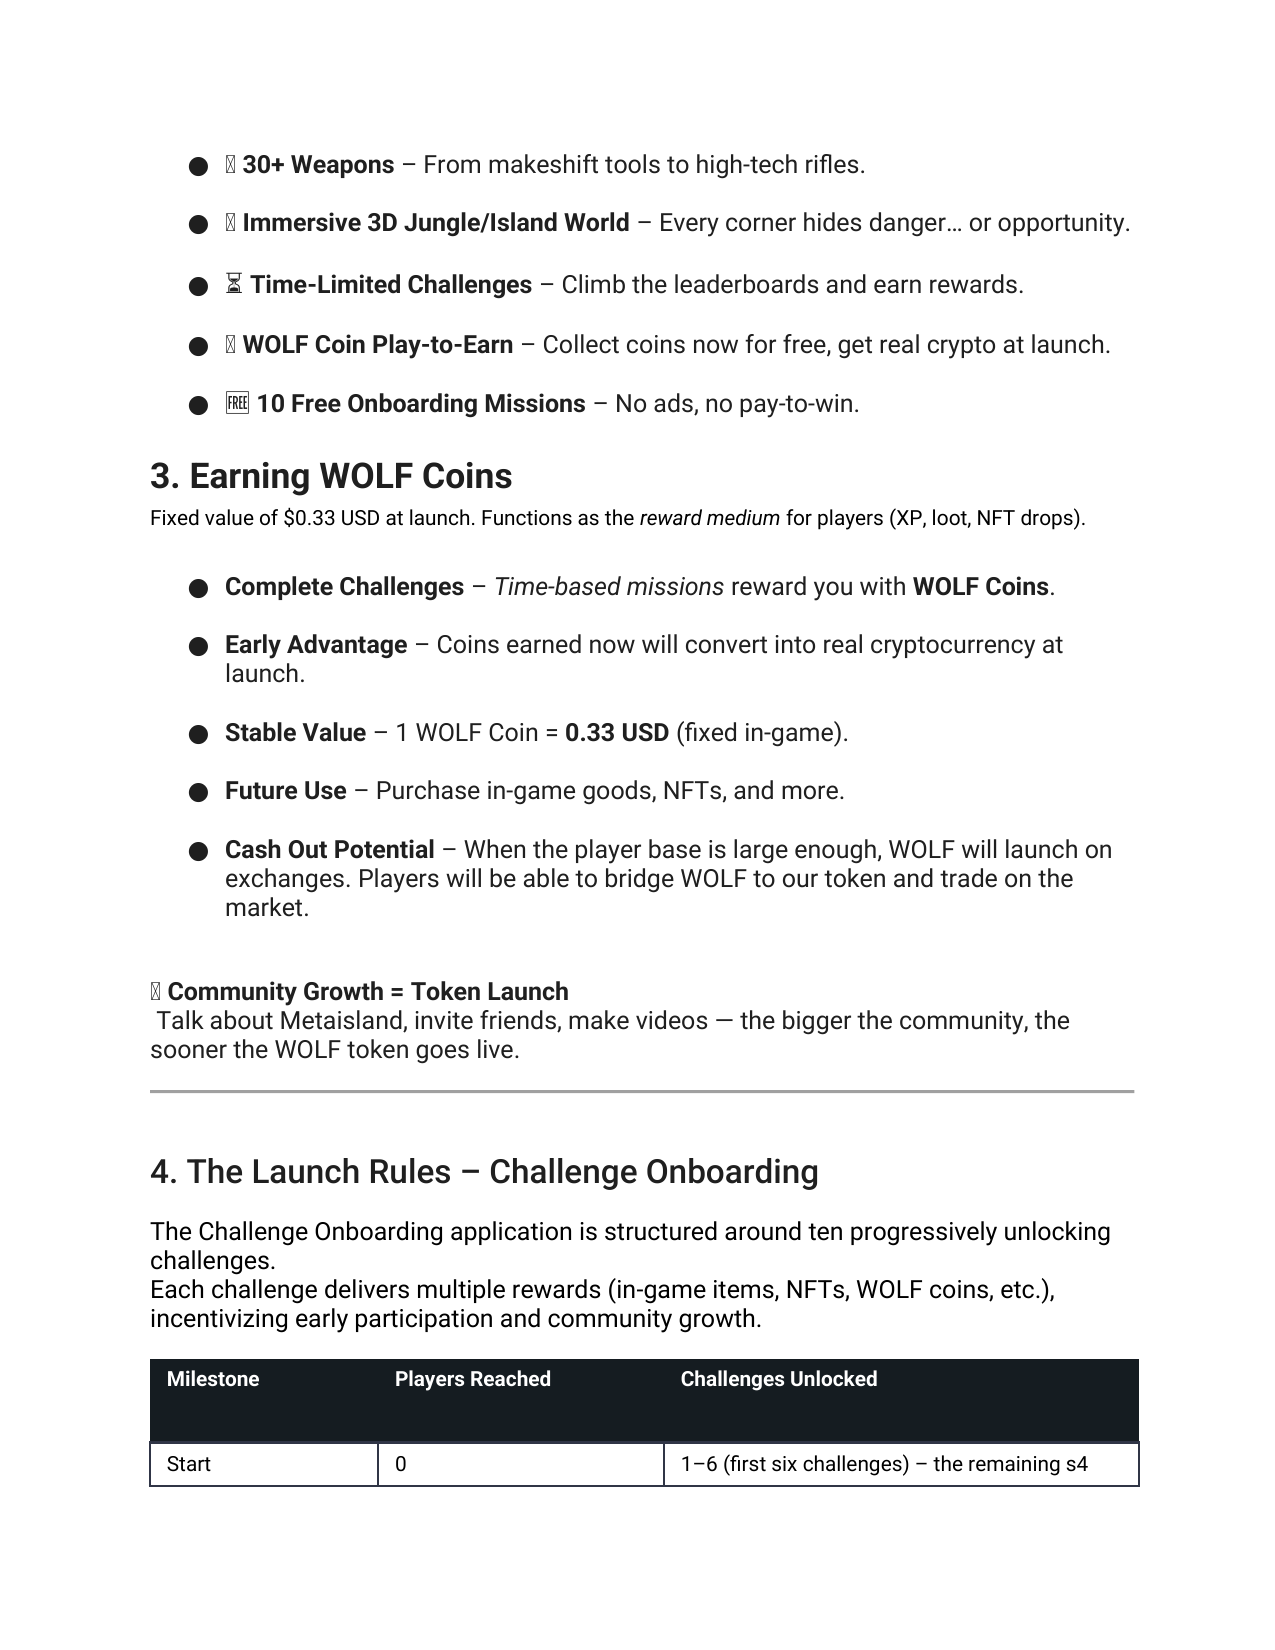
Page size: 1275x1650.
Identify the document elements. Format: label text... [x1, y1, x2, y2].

list Complete Challenges – Time-based missions reward you with WOLF Coins. [187, 572, 1134, 630]
table_header Challenges Unlocked [664, 1359, 1139, 1441]
list 🔫 30+ Weapons – From makeshift tools to high-tech rifles. [187, 150, 1134, 208]
list Future Use – Purchase in-game goods, NFTs, and more. [187, 777, 1134, 835]
table_header Players Reached [378, 1359, 664, 1441]
text Fixed value of $0.33 USD at launch. Functions as the reward medium for players (XP, loot, NFT drops). [150, 506, 1134, 530]
text The Challenge Onboarding application is structured around ten progressively unlocking challenges. Each challenge delivers multiple rewards (in‑game items, NFTs, WOLF coins, etc.), incentivizing early participation and community growth. [150, 1217, 1134, 1334]
list Early Advantage – Coins earned now will convert into real cryptocurrency at launch. [187, 630, 1134, 718]
subtitle 4. The Launch Rules – Challenge Onboarding [150, 1153, 1134, 1192]
table_header Milestone [150, 1359, 378, 1441]
list 🆓 10 Free Onboarding Missions – No ads, no pay-to-win. [187, 389, 1134, 418]
subtitle 3. Earning WOLF Coins [150, 456, 1134, 497]
list 💎 WOLF Coin Play-to-Earn – Collect coins now for free, get real crypto at launch. [187, 330, 1134, 389]
table_cell 0 [379, 1444, 663, 1485]
list Stable Value – 1 WOLF Coin = 0.33 USD (fixed in-game). [187, 718, 1134, 777]
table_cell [665, 1444, 1138, 1485]
list ⏳ Time-Limited Challenges – Climb the leaderboards and earn rewards. [187, 267, 1134, 330]
list Cash Out Potential – When the player base is large enough, WOLF will launch on exchanges. Players will be able to bridge WOLF to our token and trade on the market. [187, 835, 1134, 952]
list 🌴 Immersive 3D Jungle/Island World – Every corner hides danger… or opportunity. [187, 208, 1134, 267]
table_cell Start [151, 1444, 377, 1485]
text 💡 Community Growth = Token Launch Talk about Metaisland, invite friends, make videos — the bigger the community, the sooner the WOLF token goes live. [150, 977, 1134, 1065]
